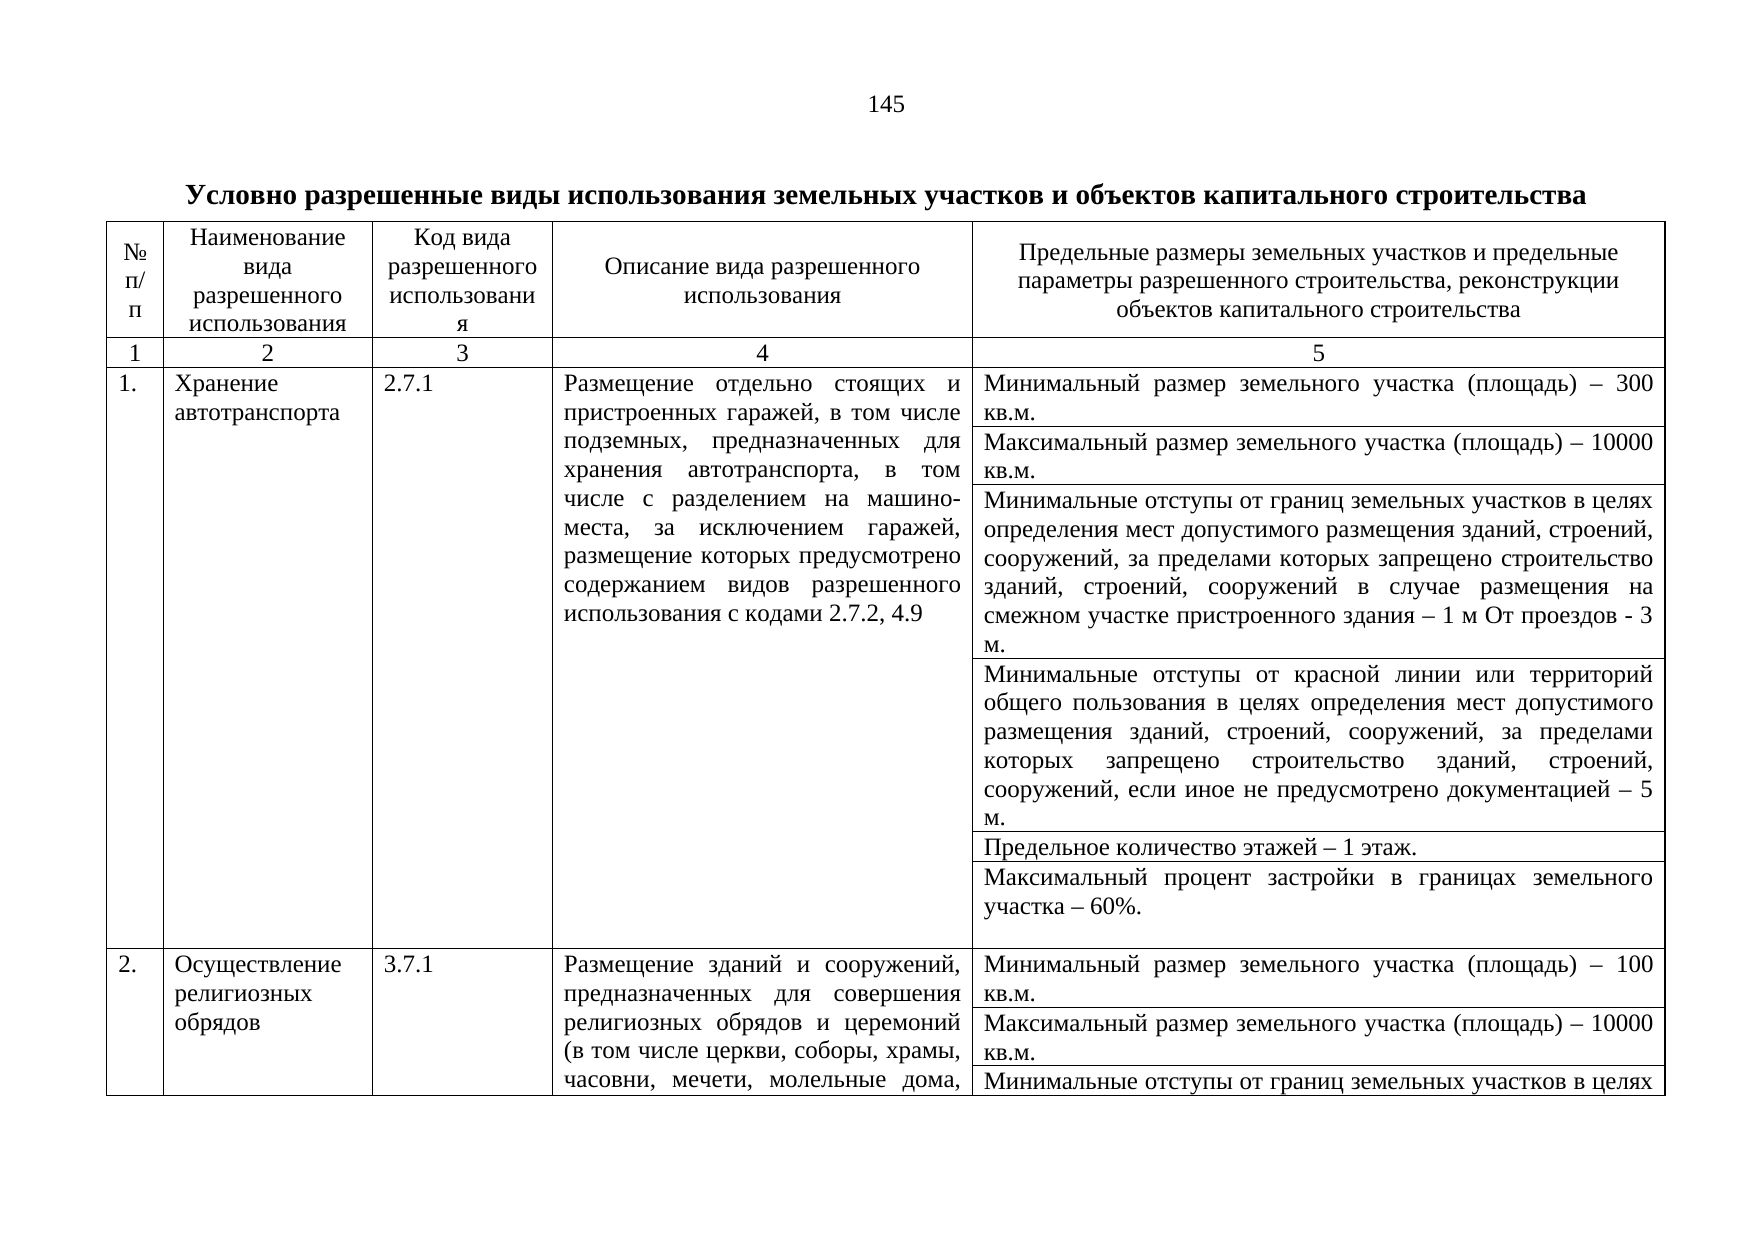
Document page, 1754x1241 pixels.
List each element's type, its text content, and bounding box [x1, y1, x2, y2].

table_header Наименование вида разрешенного использования [164, 222, 372, 337]
table_cell 1 [107, 338, 163, 367]
table_cell 2 [164, 338, 372, 367]
table_cell 4 [553, 338, 972, 367]
table_cell 3 [373, 338, 552, 367]
table_cell Максимальный размер земельного участка (площадь) – 10000 кв.м. [973, 427, 1664, 484]
table_cell Минимальные отступы от границ земельных участков в целях определения мест допустимого размещения зданий, строений, сооружений, за пределами которых запрещено строительство зданий, строений, сооружений в случае размещения на смежном участке пристроенного здания – 1 м От проездов - 3 м. [973, 485, 1664, 658]
table_cell Размещение отдельно стоящих и пристроенных гаражей, в том числе подземных, предназначенных для хранения автотранспорта, в том числе с разделением на машино-места, за исключением гаражей, размещение которых предусмотрено содержанием видов разрешенного использования с кодами 2.7.2, 4.9 [553, 368, 972, 948]
table_cell Размещение зданий и сооружений, предназначенных для совершения религиозных обрядов и церемоний (в том числе церкви, соборы, храмы, часовни, мечети, молельные дома, синагоги) [553, 949, 972, 1095]
table_header № п/п [107, 222, 163, 337]
table_cell Предельное количество этажей – 1 этаж. [973, 832, 1664, 861]
table_cell 1. [107, 368, 163, 948]
table_cell Хранение автотранспорта [164, 368, 372, 948]
table_cell Минимальный размер земельного участка (площадь) – 300 кв.м. [973, 368, 1664, 426]
table_header Код вида разрешенного использования [373, 222, 552, 337]
table_cell Минимальные отступы от красной линии или территорий общего пользования в целях определения мест допустимого размещения зданий, строений, сооружений, за пределами которых запрещено строительство зданий, строений, сооружений, если иное не предусмотрено документацией – 5 м. [973, 659, 1664, 831]
table_cell Максимальный процент застройки в границах земельного участка – 60%. [973, 862, 1664, 948]
table_cell 5 [973, 338, 1664, 367]
table_cell 2. [107, 949, 163, 1095]
text Условно разрешенные виды использования земельных участков и объектов капитального строительства [118, 177, 1654, 211]
table_cell 2.7.1 [373, 368, 552, 948]
table_cell Минимальный размер земельного участка (площадь) – 100 кв.м. [973, 949, 1664, 1007]
table_header Предельные размеры земельных участков и предельные параметры разрешенного строительства, реконструкции объектов капитального строительства [973, 222, 1664, 337]
table_cell 3.7.1 [373, 949, 552, 1095]
table_header Описание вида разрешенного использования [553, 222, 972, 337]
table_cell Осуществление религиозных обрядов [164, 949, 372, 1095]
table_cell Максимальный размер земельного участка (площадь) – 10000 кв.м. [973, 1008, 1664, 1065]
